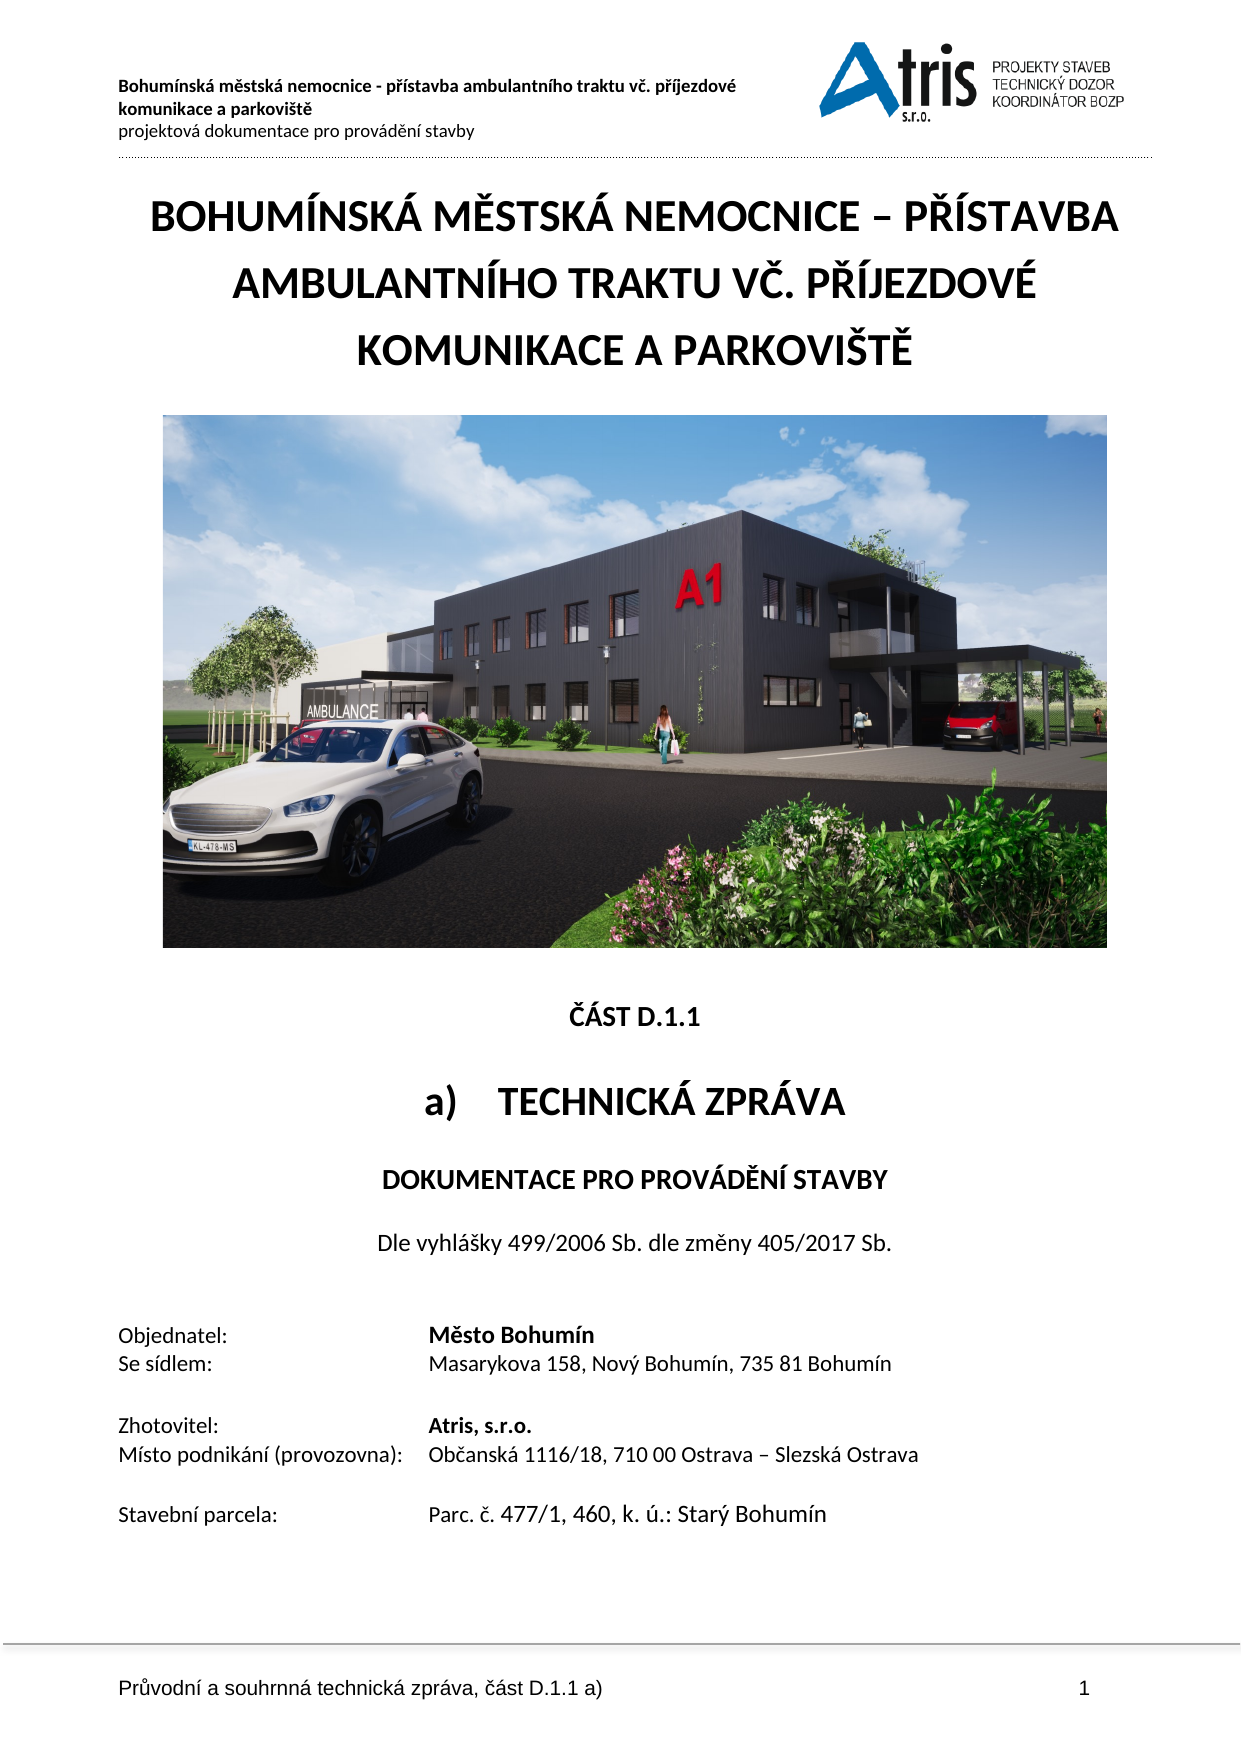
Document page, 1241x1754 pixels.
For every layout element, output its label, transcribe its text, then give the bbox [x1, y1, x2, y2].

text Stavební parcela: Parc. č. 477/1, 460, k. ú.: Starý Bohumín [118, 1498, 1152, 1529]
text ČÁST D.1.1 [118, 998, 1152, 1034]
text Se sídlem: Masarykova 158, Nový Bohumín, 735 81 Bohumín [118, 1349, 1152, 1377]
text Dle vyhlášky 499/2006 Sb. dle změny 405/2017 Sb. [118, 1227, 1152, 1258]
text Místo podnikání (provozovna): Občanská 1116/18, 710 00 Ostrava – Slezská Ostrava [118, 1440, 1152, 1468]
picture [817, 40, 1124, 123]
picture [162, 415, 1107, 948]
text Zhotovitel: Atris, s.r.o. [118, 1412, 1152, 1440]
text DOKUMENTACE PRO PROVÁDĚNÍ STAVBY [118, 1161, 1152, 1197]
text BOHUMÍNSKÁ MĚSTSKÁ NEMOCNICE – PŘÍSTAVBA AMBULANTNÍHO TRAKTU VČ. PŘÍJEZDOVÉ KOMUNIKACE A PARKOVIŠTĚ [118, 187, 1152, 377]
list TECHNICKÁ ZPRÁVA [118, 1075, 1152, 1126]
text Objednatel: Město Bohumín [118, 1319, 1152, 1349]
